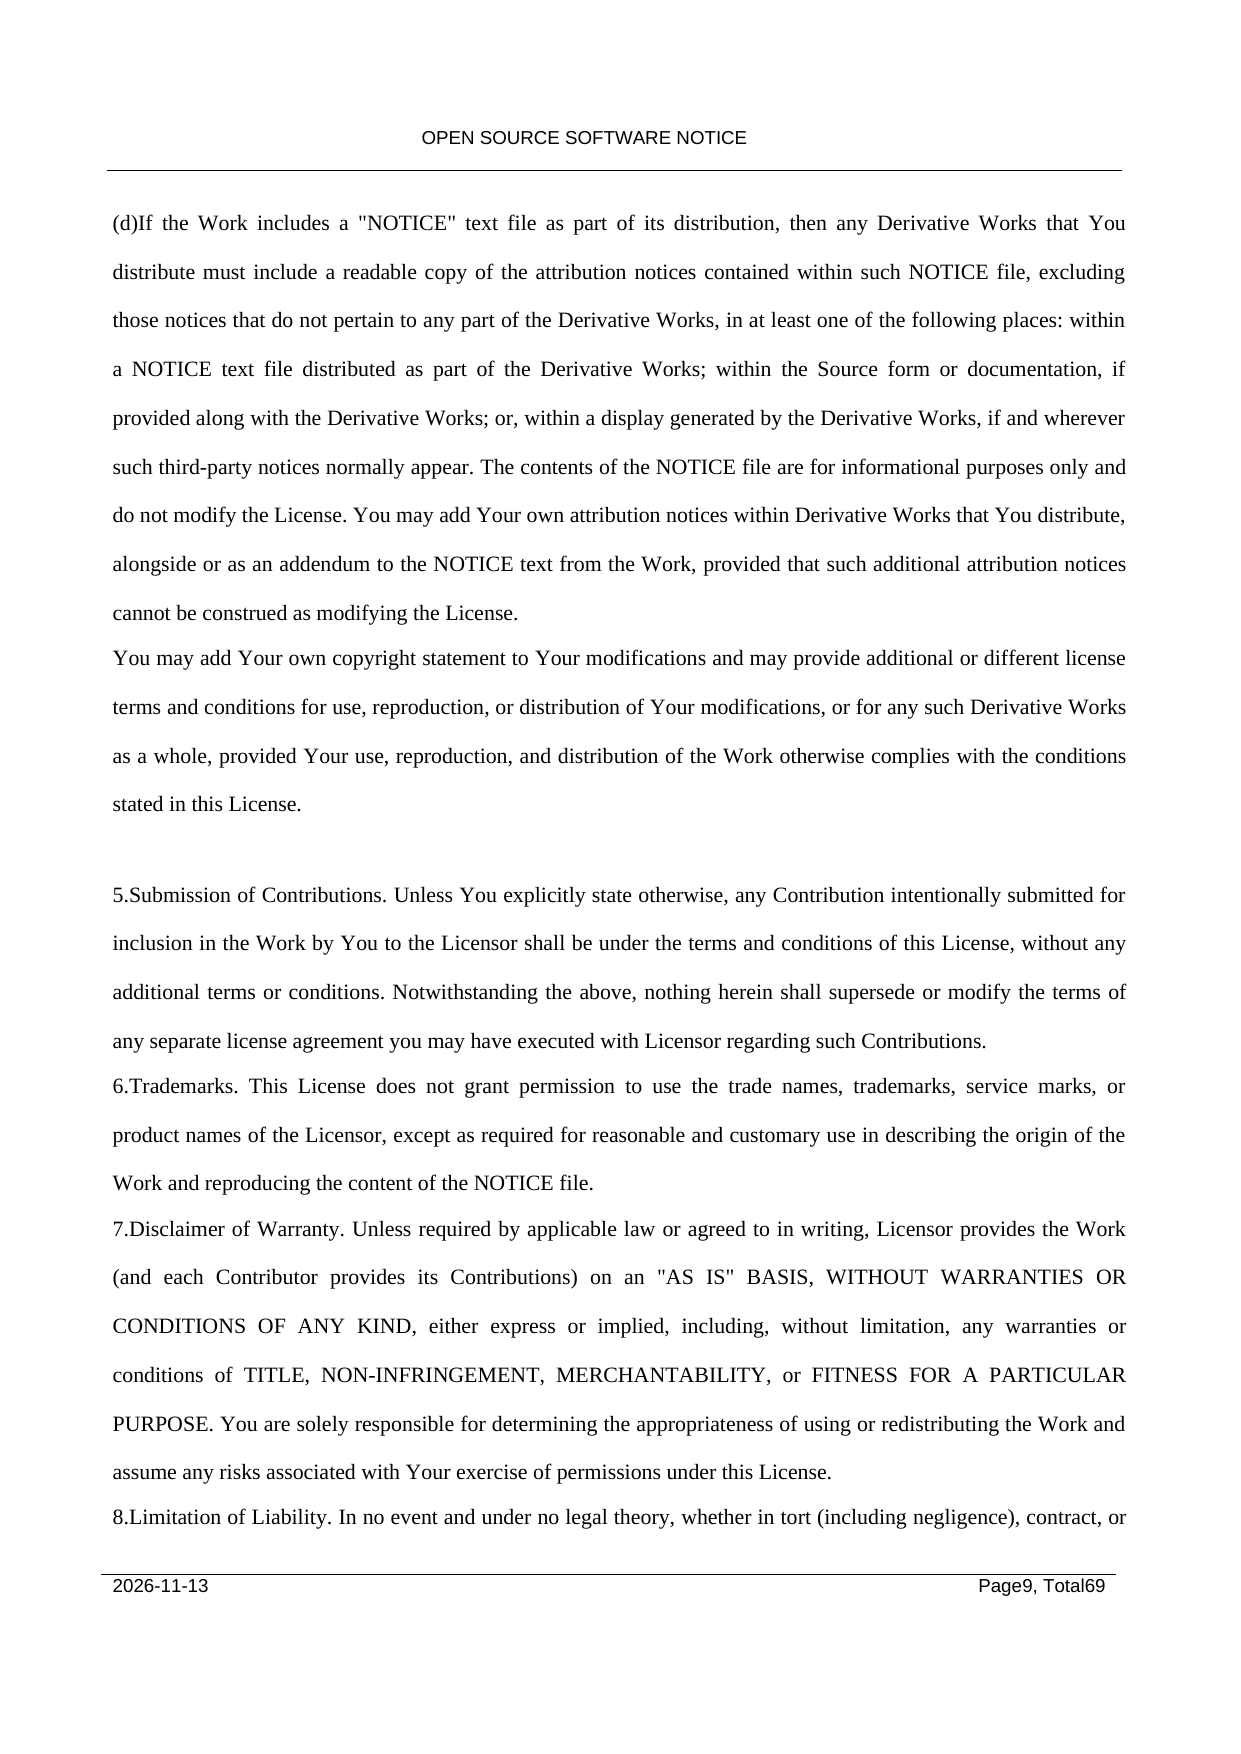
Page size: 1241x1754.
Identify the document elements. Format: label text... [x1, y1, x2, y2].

text 7.Disclaimer of Warranty. Unless required by applicable law or agreed to in writing, Licensor provides the Work (and each Contributor provides its Contributions) on an "AS IS" BASIS, WITHOUT WARRANTIES OR CONDITIONS OF ANY KIND, either express or implied, including, without limitation, any warranties or conditions of TITLE, NON-INFRINGEMENT, MERCHANTABILITY, or FITNESS FOR A PARTICULAR PURPOSE. You are solely responsible for determining the appropriateness of using or redistributing the Work and assume any risks associated with Your exercise of permissions under this License. [112, 1212, 1128, 1488]
text 6.Trademarks. This License does not grant permission to use the trade names, trademarks, service marks, or product names of the Licensor, except as required for reasonable and customary use in describing the origin of the Work and reproducing the content of the NOTICE file. [112, 1069, 1128, 1199]
text 5.Submission of Contributions. Unless You explicitly state otherwise, any Contribution intentionally submitted for inclusion in the Work by You to the Licensor shall be under the terms and conditions of this License, without any additional terms or conditions. Notwithstanding the above, nothing herein shall supersede or modify the terms of any separate license agreement you may have executed with Licensor regarding such Contributions. [112, 878, 1128, 1057]
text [112, 1501, 1128, 1533]
text (d)If the Work includes a "NOTICE" text file as part of its distribution, then any Derivative Works that You distribute must include a readable copy of the attribution notices contained within such NOTICE file, excluding those notices that do not pertain to any part of the Derivative Works, in at least one of the following places: within a NOTICE text file distributed as part of the Derivative Works; within the Source form or documentation, if provided along with the Derivative Works; or, within a display generated by the Derivative Works, if and wherever such third-party notices normally appear. The contents of the NOTICE file are for informational purposes only and do not modify the License. You may add Your own attribution notices within Derivative Works that You distribute, alongside or as an addendum to the NOTICE text from the Work, provided that such additional attribution notices cannot be construed as modifying the License. [112, 206, 1128, 629]
text You may add Your own copyright statement to Your modifications and may provide additional or different license terms and conditions for use, reproduction, or distribution of Your modifications, or for any such Derivative Works as a whole, provided Your use, reproduction, and distribution of the Work otherwise complies with the conditions stated in this License. [112, 641, 1128, 820]
